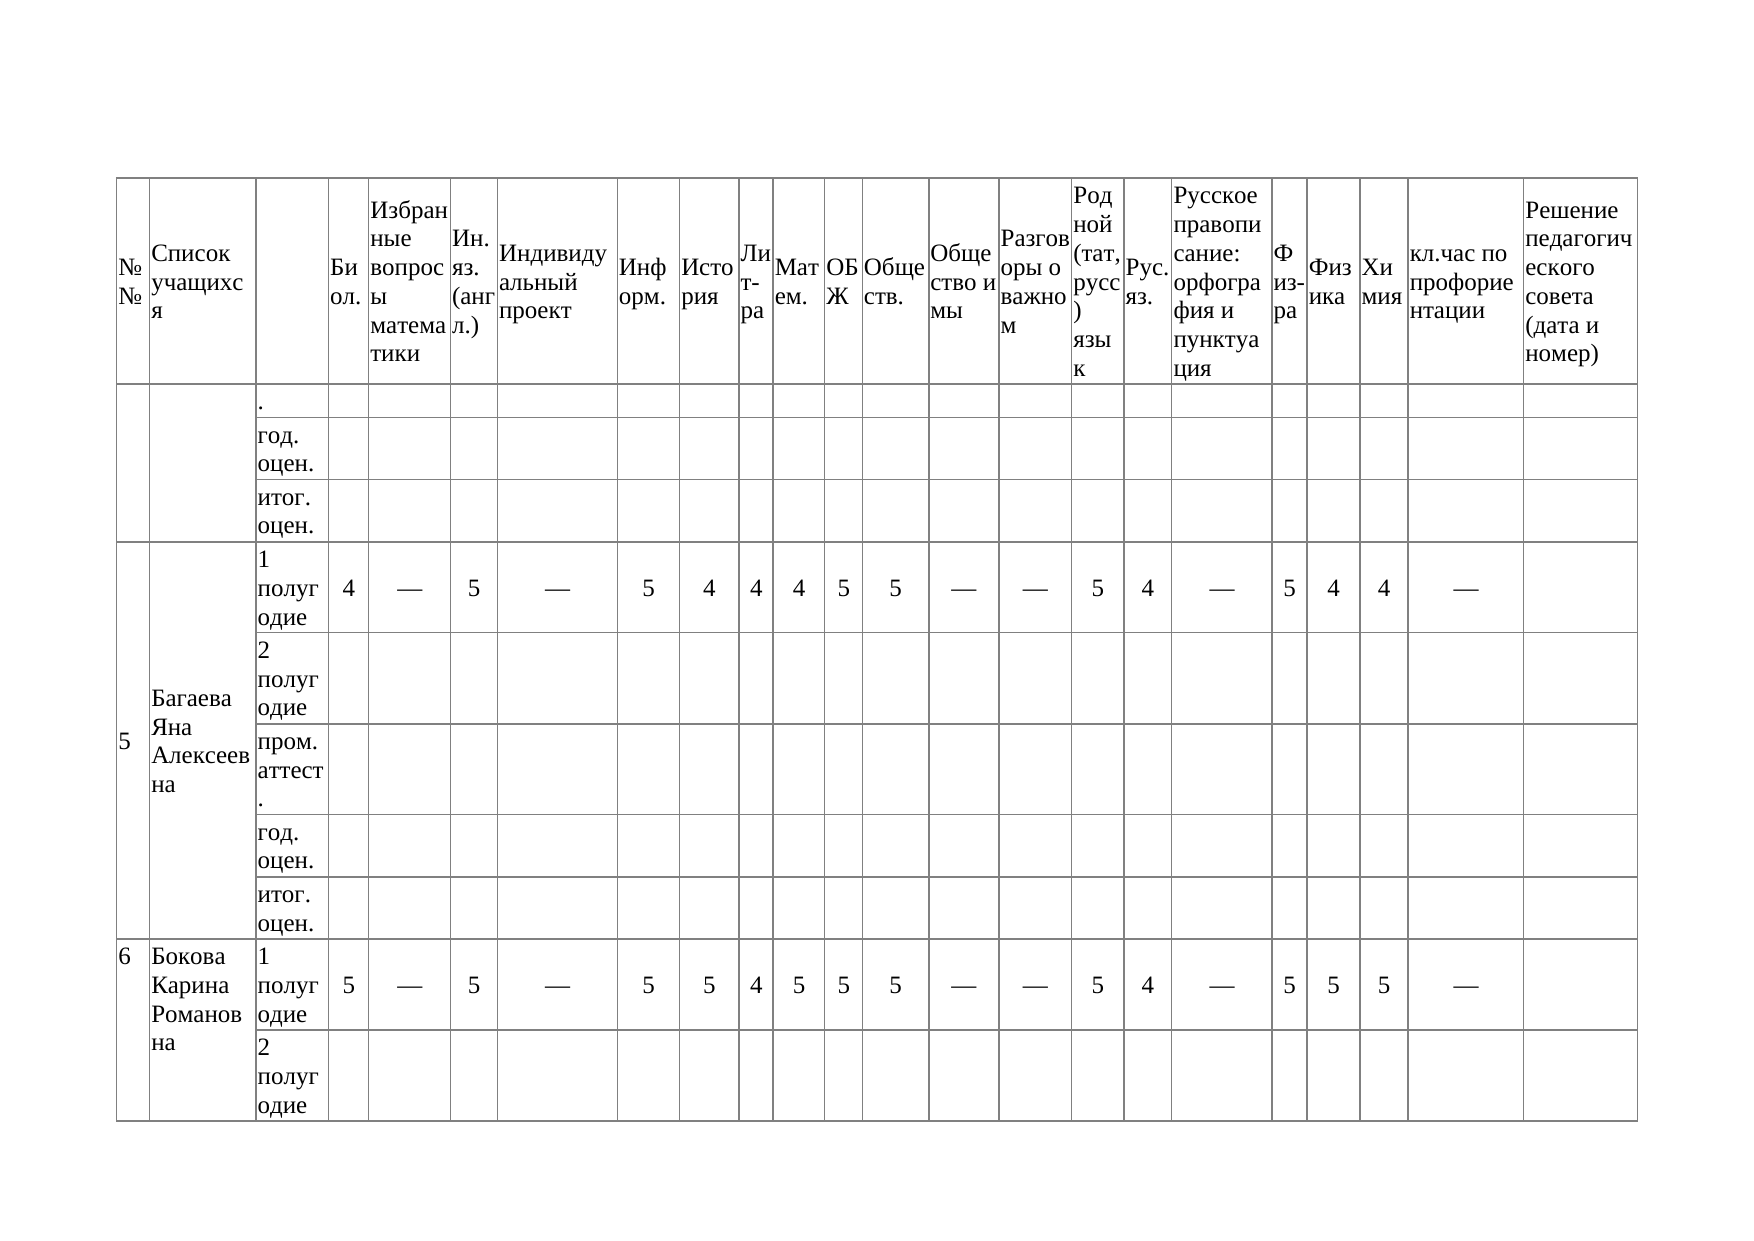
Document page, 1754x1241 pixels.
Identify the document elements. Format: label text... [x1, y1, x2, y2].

table_cell [1273, 878, 1306, 938]
table_cell — [369, 543, 450, 632]
table_cell 1 полугодие [257, 940, 328, 1029]
table_cell [1172, 633, 1271, 723]
table_cell 5 [451, 543, 497, 632]
table_cell [451, 633, 497, 723]
table_cell [1361, 725, 1407, 814]
table_cell [863, 878, 928, 938]
table_cell [863, 1031, 928, 1120]
table_cell [1409, 418, 1523, 479]
table_header кл.час по профориентации [1409, 179, 1523, 383]
table_cell [680, 815, 738, 876]
table_cell 4 [329, 543, 368, 632]
table_cell 5 [1072, 543, 1123, 632]
table_cell [825, 385, 862, 417]
table_cell [1308, 878, 1359, 938]
table_cell [863, 385, 928, 417]
table_cell 5 [618, 543, 679, 632]
table_cell [451, 1031, 497, 1120]
table_cell [680, 480, 738, 541]
table_header Индивидуальный проект [498, 179, 617, 383]
table_cell [1524, 1031, 1637, 1120]
table_cell [1000, 385, 1071, 417]
table_cell [863, 480, 928, 541]
table_cell [740, 1031, 772, 1120]
table_cell [1524, 543, 1637, 632]
table_cell [1125, 633, 1171, 723]
table_cell — [498, 940, 617, 1029]
table_cell [930, 633, 998, 723]
table_cell [930, 725, 998, 814]
table_cell [774, 1031, 824, 1120]
table_cell [1125, 385, 1171, 417]
table_cell 1 полугодие [257, 543, 328, 632]
table_cell год. оцен. [257, 815, 328, 876]
table_cell [498, 633, 617, 723]
table_cell 5 [618, 940, 679, 1029]
table_cell [863, 418, 928, 479]
table_header [257, 179, 328, 383]
table_cell [369, 1031, 450, 1120]
table_cell [1125, 878, 1171, 938]
table_cell пром. аттест. [257, 385, 328, 417]
table_cell [1125, 480, 1171, 541]
table_cell Багаева Яна Алексеевна [150, 543, 255, 938]
table_cell 4 [774, 543, 824, 632]
table_cell [1172, 418, 1271, 479]
table_cell [1409, 633, 1523, 723]
table_cell [774, 633, 824, 723]
table_cell [774, 878, 824, 938]
table_cell [1000, 878, 1071, 938]
table_cell [680, 878, 738, 938]
table_cell [1072, 633, 1123, 723]
table_cell [618, 1031, 679, 1120]
table_cell [740, 815, 772, 876]
table_cell [1409, 480, 1523, 541]
table_cell 5 [825, 940, 862, 1029]
table_cell [329, 878, 368, 938]
table_cell [1172, 878, 1271, 938]
table_cell [498, 878, 617, 938]
table_cell [1072, 480, 1123, 541]
table_cell [369, 725, 450, 814]
table_header Общество и мы [930, 179, 998, 383]
table_header Список учащихся [150, 179, 255, 383]
table_cell [1308, 1031, 1359, 1120]
table_cell [825, 815, 862, 876]
table_cell [930, 815, 998, 876]
table_cell 4 [740, 940, 772, 1029]
table_cell [825, 878, 862, 938]
table_cell [1361, 633, 1407, 723]
table_cell [680, 418, 738, 479]
table_cell 5 [1308, 940, 1359, 1029]
table_cell [1072, 815, 1123, 876]
table_cell [1125, 725, 1171, 814]
table_cell — [1172, 543, 1271, 632]
table_header Лит-ра [740, 179, 772, 383]
table_cell [1000, 725, 1071, 814]
table_cell [825, 1031, 862, 1120]
table_cell [863, 815, 928, 876]
table_cell пром. аттест. [257, 725, 328, 814]
table_cell [1172, 480, 1271, 541]
table_header Ин. яз. (англ.) [451, 179, 497, 383]
table_cell [1000, 1031, 1071, 1120]
table_cell [498, 480, 617, 541]
table_cell [451, 725, 497, 814]
table_cell — [930, 940, 998, 1029]
table_header Биол. [329, 179, 368, 383]
table_cell [1308, 418, 1359, 479]
table_cell [930, 418, 998, 479]
table_cell [680, 633, 738, 723]
table_cell [740, 480, 772, 541]
table_cell итог. оцен. [257, 878, 328, 938]
table_header №№ [117, 179, 149, 383]
table_cell [369, 480, 450, 541]
table_cell [1125, 815, 1171, 876]
table_header Решение педагогического совета (дата и номер) [1524, 179, 1637, 383]
table_cell [1409, 725, 1523, 814]
table_cell — [1409, 940, 1523, 1029]
table_cell [1361, 385, 1407, 417]
table_cell [1524, 725, 1637, 814]
table_cell [1000, 815, 1071, 876]
table_cell [1072, 878, 1123, 938]
table_cell [498, 1031, 617, 1120]
table_cell [451, 480, 497, 541]
table_cell [930, 385, 998, 417]
table_header Физ-ра [1273, 179, 1306, 383]
table_cell 5 [451, 940, 497, 1029]
table_cell [618, 480, 679, 541]
table_cell [451, 878, 497, 938]
table_cell [740, 725, 772, 814]
table_cell [498, 725, 617, 814]
table_cell [1409, 385, 1523, 417]
table_cell [740, 418, 772, 479]
table_cell [1361, 418, 1407, 479]
table_cell [1172, 1031, 1271, 1120]
table_cell [329, 385, 368, 417]
table_cell [1308, 633, 1359, 723]
table_cell [1308, 815, 1359, 876]
table_header История [680, 179, 738, 383]
table_cell [1409, 815, 1523, 876]
table_cell [863, 725, 928, 814]
table_cell [1524, 633, 1637, 723]
table_cell [329, 725, 368, 814]
table_cell [930, 480, 998, 541]
table_header Матем. [774, 179, 824, 383]
table_cell [1361, 1031, 1407, 1120]
table_cell [825, 418, 862, 479]
table_cell [618, 878, 679, 938]
table_cell [618, 633, 679, 723]
table_header Информ. [618, 179, 679, 383]
table_cell [369, 385, 450, 417]
table_cell [369, 878, 450, 938]
table_cell 5 [863, 543, 928, 632]
table_cell [1361, 878, 1407, 938]
table_cell 5 [1072, 940, 1123, 1029]
table_cell 4 [1125, 940, 1171, 1029]
table_cell [1361, 815, 1407, 876]
table_cell [863, 633, 928, 723]
table_cell [369, 815, 450, 876]
table_cell [618, 418, 679, 479]
table_cell [774, 480, 824, 541]
table_cell [774, 725, 824, 814]
table_cell [1524, 480, 1637, 541]
table_cell 5 [825, 543, 862, 632]
table_cell [1273, 418, 1306, 479]
table_cell 4 [740, 543, 772, 632]
table_cell [1273, 725, 1306, 814]
table_cell год. оцен. [257, 418, 328, 479]
table_cell [451, 385, 497, 417]
table_cell [1172, 725, 1271, 814]
table_cell [825, 480, 862, 541]
table_cell [1172, 815, 1271, 876]
table_cell [1308, 385, 1359, 417]
table_cell [1409, 878, 1523, 938]
table_cell [451, 418, 497, 479]
table_cell [1273, 480, 1306, 541]
table_cell [329, 633, 368, 723]
table_cell [618, 725, 679, 814]
table_cell 2 полугодие [257, 1031, 328, 1120]
table_cell [1273, 1031, 1306, 1120]
table_cell [369, 418, 450, 479]
table_header Разговоры о важном [1000, 179, 1071, 383]
table_header Рус.яз. [1125, 179, 1171, 383]
table_cell [451, 815, 497, 876]
table_cell [1000, 418, 1071, 479]
table_cell [930, 1031, 998, 1120]
table_cell [1409, 1031, 1523, 1120]
table_cell [740, 878, 772, 938]
table_cell 5 [774, 940, 824, 1029]
table_cell 4 [1361, 543, 1407, 632]
table_cell 4 [1308, 543, 1359, 632]
table_cell 2 полугодие [257, 633, 328, 723]
table_cell 5 [863, 940, 928, 1029]
table_cell [498, 385, 617, 417]
table_cell 4 [680, 543, 738, 632]
table_cell 5 [1273, 543, 1306, 632]
table_cell [618, 385, 679, 417]
table_cell [825, 633, 862, 723]
table_cell [329, 815, 368, 876]
table_cell [1273, 385, 1306, 417]
table_cell Бокова Карина Романовна [150, 940, 255, 1120]
table_cell [1072, 418, 1123, 479]
table_cell 5 [1273, 940, 1306, 1029]
table_cell [1273, 633, 1306, 723]
table_cell [498, 815, 617, 876]
table_cell — [1172, 940, 1271, 1029]
table_cell [680, 725, 738, 814]
table_cell 5 [680, 940, 738, 1029]
table_cell [1000, 480, 1071, 541]
table_cell 5 [1361, 940, 1407, 1029]
table_cell [369, 633, 450, 723]
table_header Химия [1361, 179, 1407, 383]
table_cell [740, 385, 772, 417]
table_header Русское правописание: орфография и пунктуация [1172, 179, 1271, 383]
table_cell [1524, 418, 1637, 479]
table_cell [329, 480, 368, 541]
table_cell [1524, 940, 1637, 1029]
table_cell — [1409, 543, 1523, 632]
table_cell — [498, 543, 617, 632]
table_cell [1361, 480, 1407, 541]
table_cell [329, 418, 368, 479]
table_cell [774, 815, 824, 876]
table_cell [1524, 815, 1637, 876]
table_cell — [369, 940, 450, 1029]
table_cell [1072, 385, 1123, 417]
table_cell [1524, 385, 1637, 417]
table_cell [680, 385, 738, 417]
table_cell 6 [117, 940, 149, 1120]
table_cell [740, 633, 772, 723]
table_cell [825, 725, 862, 814]
table_header Родной (тат, русс) язык [1072, 179, 1123, 383]
table_header ОБЖ [825, 179, 862, 383]
table_cell — [1000, 543, 1071, 632]
table_cell [774, 418, 824, 479]
table_cell [1273, 815, 1306, 876]
table_header Избранные вопросы математики [369, 179, 450, 383]
table_cell 4 [1125, 543, 1171, 632]
table_cell 5 [329, 940, 368, 1029]
table_cell [680, 1031, 738, 1120]
table_cell 5 [117, 543, 149, 938]
table_cell [1072, 725, 1123, 814]
table_cell [498, 418, 617, 479]
table_cell [1172, 385, 1271, 417]
table_cell [329, 1031, 368, 1120]
table_cell итог. оцен. [257, 480, 328, 541]
table_cell — [1000, 940, 1071, 1029]
table_cell [1524, 878, 1637, 938]
table_cell [1125, 418, 1171, 479]
table_cell [1072, 1031, 1123, 1120]
table_cell [1308, 480, 1359, 541]
table_cell [618, 815, 679, 876]
table_cell [930, 878, 998, 938]
table_header Обществ. [863, 179, 928, 383]
table_cell [1125, 1031, 1171, 1120]
table_cell [1308, 725, 1359, 814]
table_header Физика [1308, 179, 1359, 383]
table_cell [774, 385, 824, 417]
table_cell [1000, 633, 1071, 723]
table_cell — [930, 543, 998, 632]
